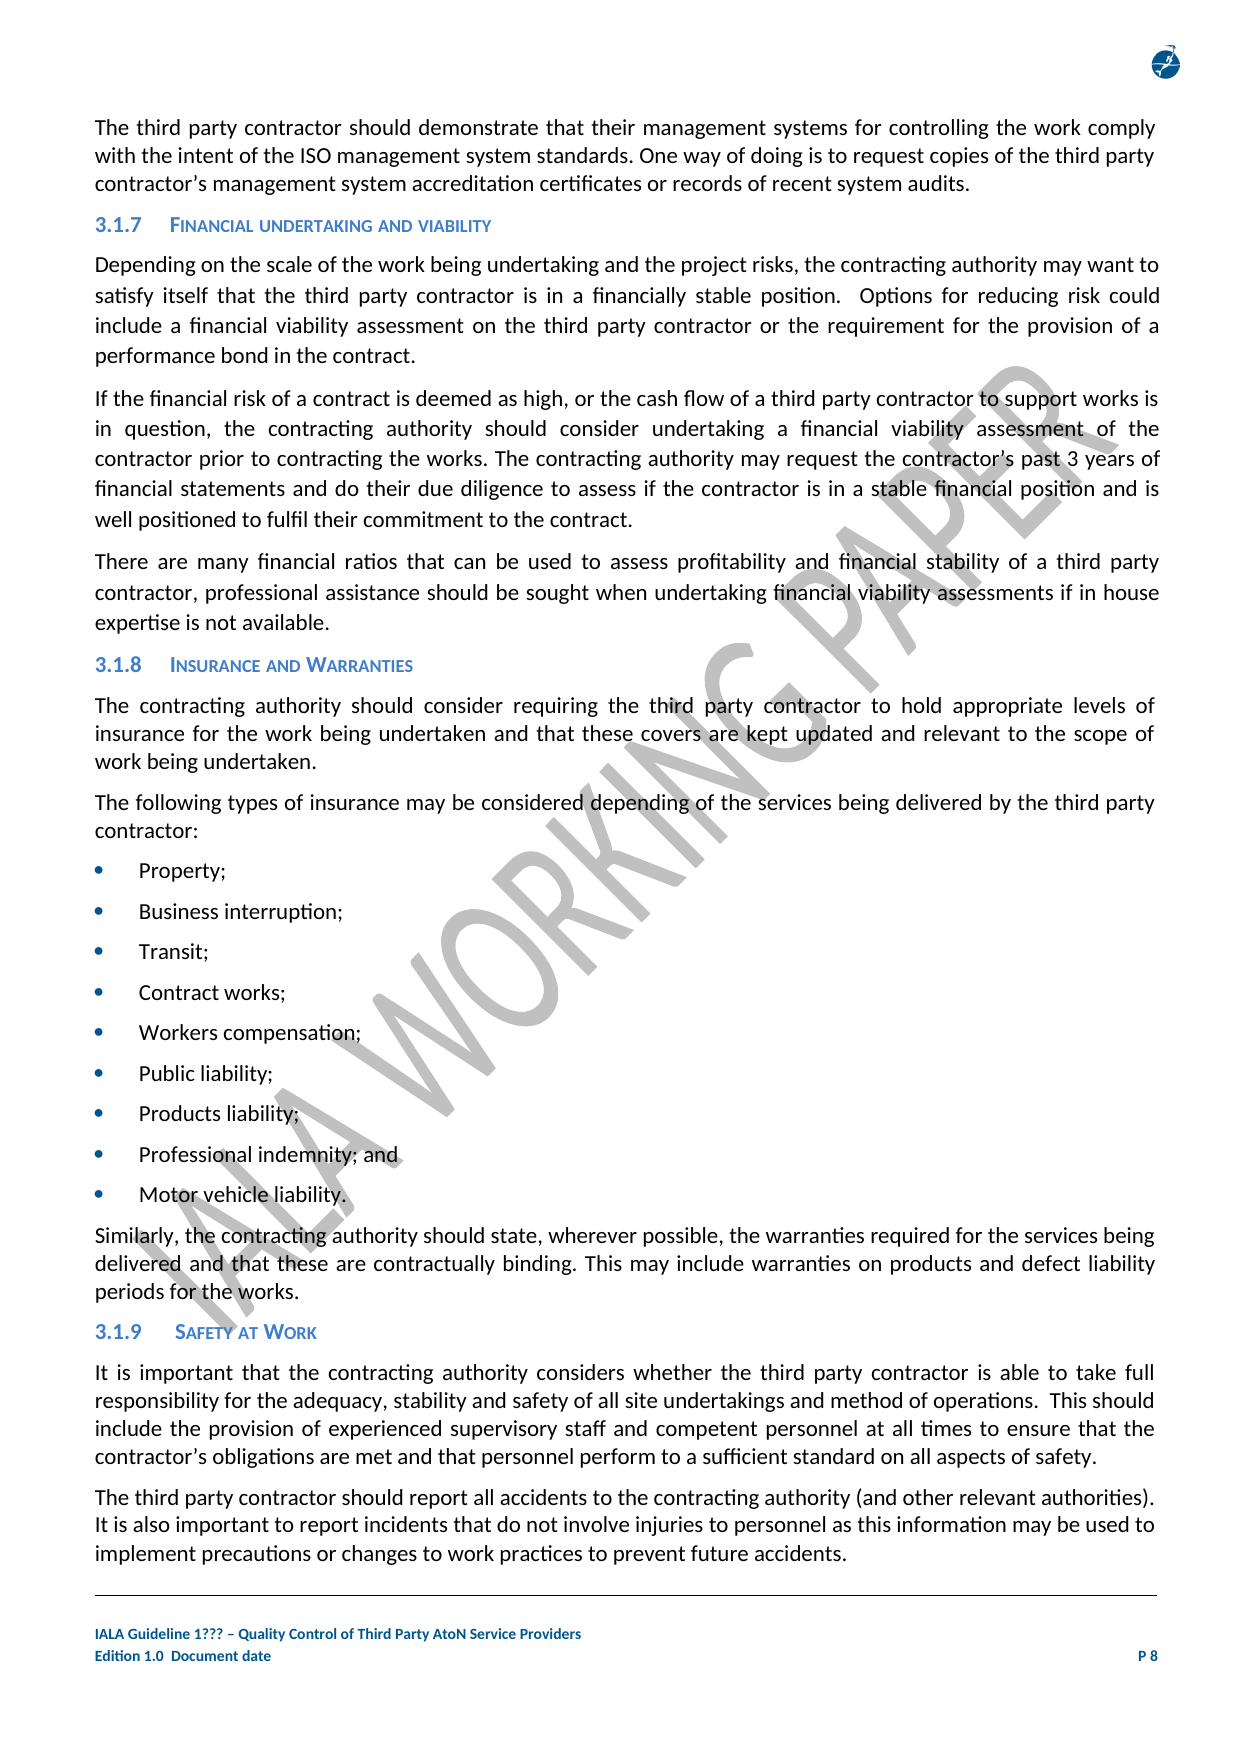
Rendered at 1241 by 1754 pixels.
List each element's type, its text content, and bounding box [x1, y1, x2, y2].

text Transit; [94, 937, 1157, 965]
subtitle Financial undertaking and viability [94, 210, 1157, 238]
text Property; [94, 856, 1157, 884]
text The contracting authority should consider requiring the third party contractor to hold appropriate levels of insurance for the work being undertaken and that these covers are kept updated and relevant to the scope of work being undertaken. [94, 691, 1157, 775]
text It is important that the contracting authority considers whether the third party contractor is able to take full responsibility for the adequacy, stability and safety of all site undertakings and method of operations. This should include the provision of experienced supervisory staff and competent personnel at all times to ensure that the contractor’s obligations are met and that personnel perform to a sufficient standard on all aspects of safety. [94, 1358, 1157, 1470]
text If the financial risk of a contract is deemed as high, or the cash flow of a third party contractor to support works is in question, the contracting authority should consider undertaking a financial viability assessment of the contractor prior to contracting the works. The contracting authority may request the contractor’s past 3 years of financial statements and do their due diligence to assess if the contractor is in a stable financial position and is well positioned to fulfil their commitment to the contract. [94, 384, 1162, 533]
subtitle Safety at Work [94, 1317, 1157, 1346]
text The following types of insurance may be considered depending of the services being delivered by the third party contractor: [94, 788, 1157, 844]
subtitle Insurance and Warranties [94, 651, 1157, 679]
picture [1120, 0, 1239, 114]
text Business interruption; [94, 897, 1157, 925]
text Products liability; [94, 1099, 1157, 1127]
text The third party contractor should demonstrate that their management systems for controlling the work comply with the intent of the ISO management system standards. One way of doing is to request copies of the third party contractor’s management system accreditation certificates or records of recent system audits. [94, 113, 1157, 198]
text Professional indemnity; and [94, 1140, 1157, 1168]
text Similarly, the contracting authority should state, wherever possible, the warranties required for the services being delivered and that these are contractually binding. This may include warranties on products and defect liability periods for the works. [94, 1221, 1157, 1305]
text The third party contractor should report all accidents to the contracting authority (and other relevant authorities). It is also important to report incidents that do not involve injuries to personnel as this information may be used to implement precautions or changes to work practices to prevent future accidents. [94, 1483, 1157, 1567]
text There are many financial ratios that can be used to assess profitability and financial stability of a third party contractor, professional assistance should be sought when undertaking financial viability assessments if in house expertise is not available. [94, 547, 1162, 636]
text Depending on the scale of the work being undertaking and the project risks, the contracting authority may want to satisfy itself that the third party contractor is in a financially stable position. Options for reducing risk could include a financial viability assessment on the third party contractor or the requirement for the provision of a performance bond in the contract. [94, 251, 1162, 369]
text Workers compensation; [94, 1018, 1157, 1046]
text Contract works; [94, 978, 1157, 1006]
text Public liability; [94, 1059, 1157, 1087]
text Motor vehicle liability. [94, 1180, 1157, 1208]
